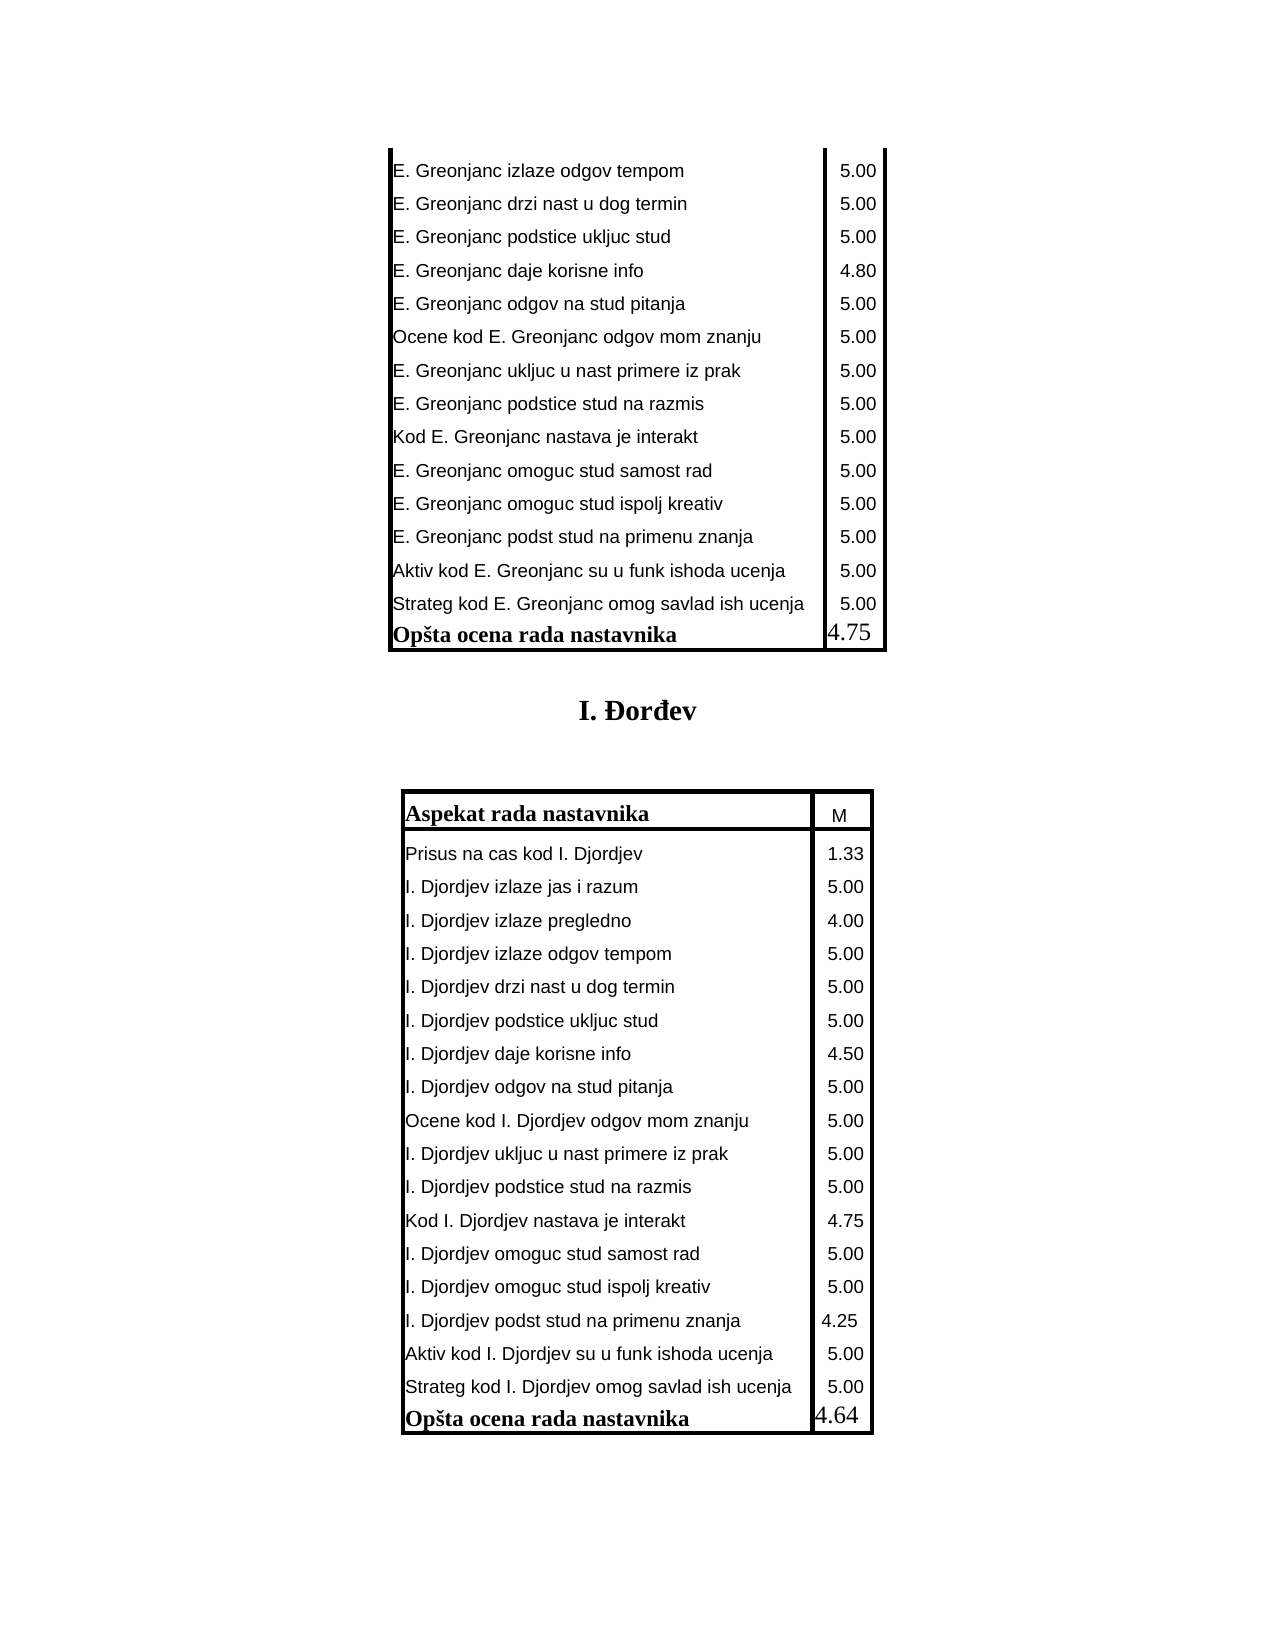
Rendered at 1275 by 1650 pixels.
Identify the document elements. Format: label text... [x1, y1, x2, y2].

text I. Đorđev [148, 693, 1127, 727]
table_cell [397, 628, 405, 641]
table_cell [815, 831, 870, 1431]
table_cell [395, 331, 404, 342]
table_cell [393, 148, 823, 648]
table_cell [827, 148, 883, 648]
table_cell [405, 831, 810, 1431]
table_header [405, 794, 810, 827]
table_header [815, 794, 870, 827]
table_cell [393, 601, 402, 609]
